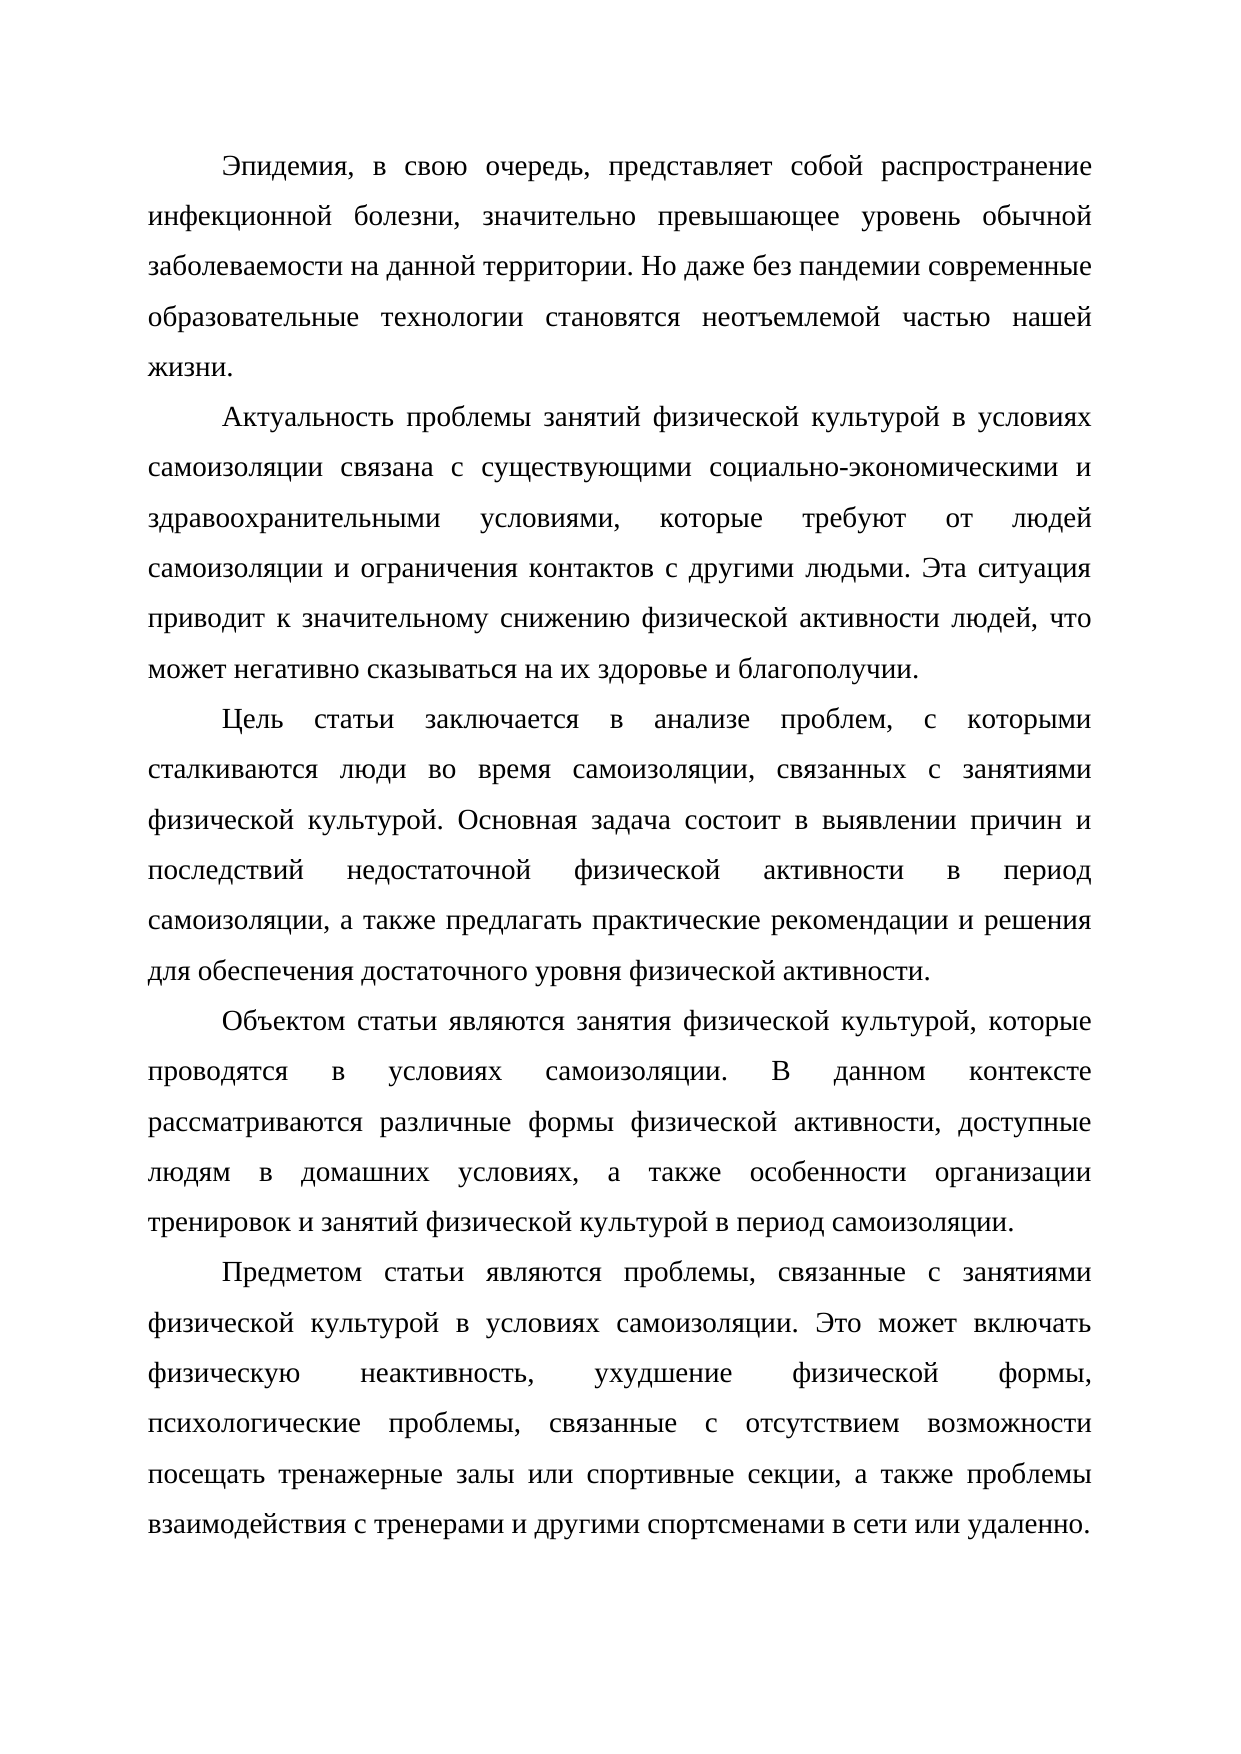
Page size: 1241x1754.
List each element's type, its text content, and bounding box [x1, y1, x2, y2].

text Объектом статьи являются занятия физической культурой, которые проводятся в условиях самоизоляции. В данном контексте рассматриваются различные формы физической активности, доступные людям в домашних условиях, а также особенности организации тренировок и занятий физической культурой в период самоизоляции. [148, 1003, 1092, 1238]
text Актуальность проблемы занятий физической культурой в условиях самоизоляции связана с существующими социально-экономическими и здравоохранительными условиями, которые требуют от людей самоизоляции и ограничения контактов с другими людьми. Эта ситуация приводит к значительному снижению физической активности людей, что может негативно сказываться на их здоровье и благополучии. [148, 399, 1092, 684]
text Эпидемия, в свою очередь, представляет собой распространение инфекционной болезни, значительно превышающее уровень обычной заболеваемости на данной территории. Но даже без пандемии современные образовательные технологии становятся неотъемлемой частью нашей жизни. [148, 148, 1092, 382]
text Предметом статьи являются проблемы, связанные с занятиями физической культурой в условиях самоизоляции. Это может включать физическую неактивность, ухудшение физической формы, психологические проблемы, связанные с отсутствием возможности посещать тренажерные залы или спортивные секции, а также проблемы взаимодействия с тренерами и другими спортсменами в сети или удаленно. [148, 1254, 1092, 1540]
text Цель статьи заключается в анализе проблем, с которыми сталкиваются люди во время самоизоляции, связанных с занятиями физической культурой. Основная задача состоит в выявлении причин и последствий недостаточной физической активности в период самоизоляции, а также предлагать практические рекомендации и решения для обеспечения достаточного уровня физической активности. [148, 701, 1092, 986]
